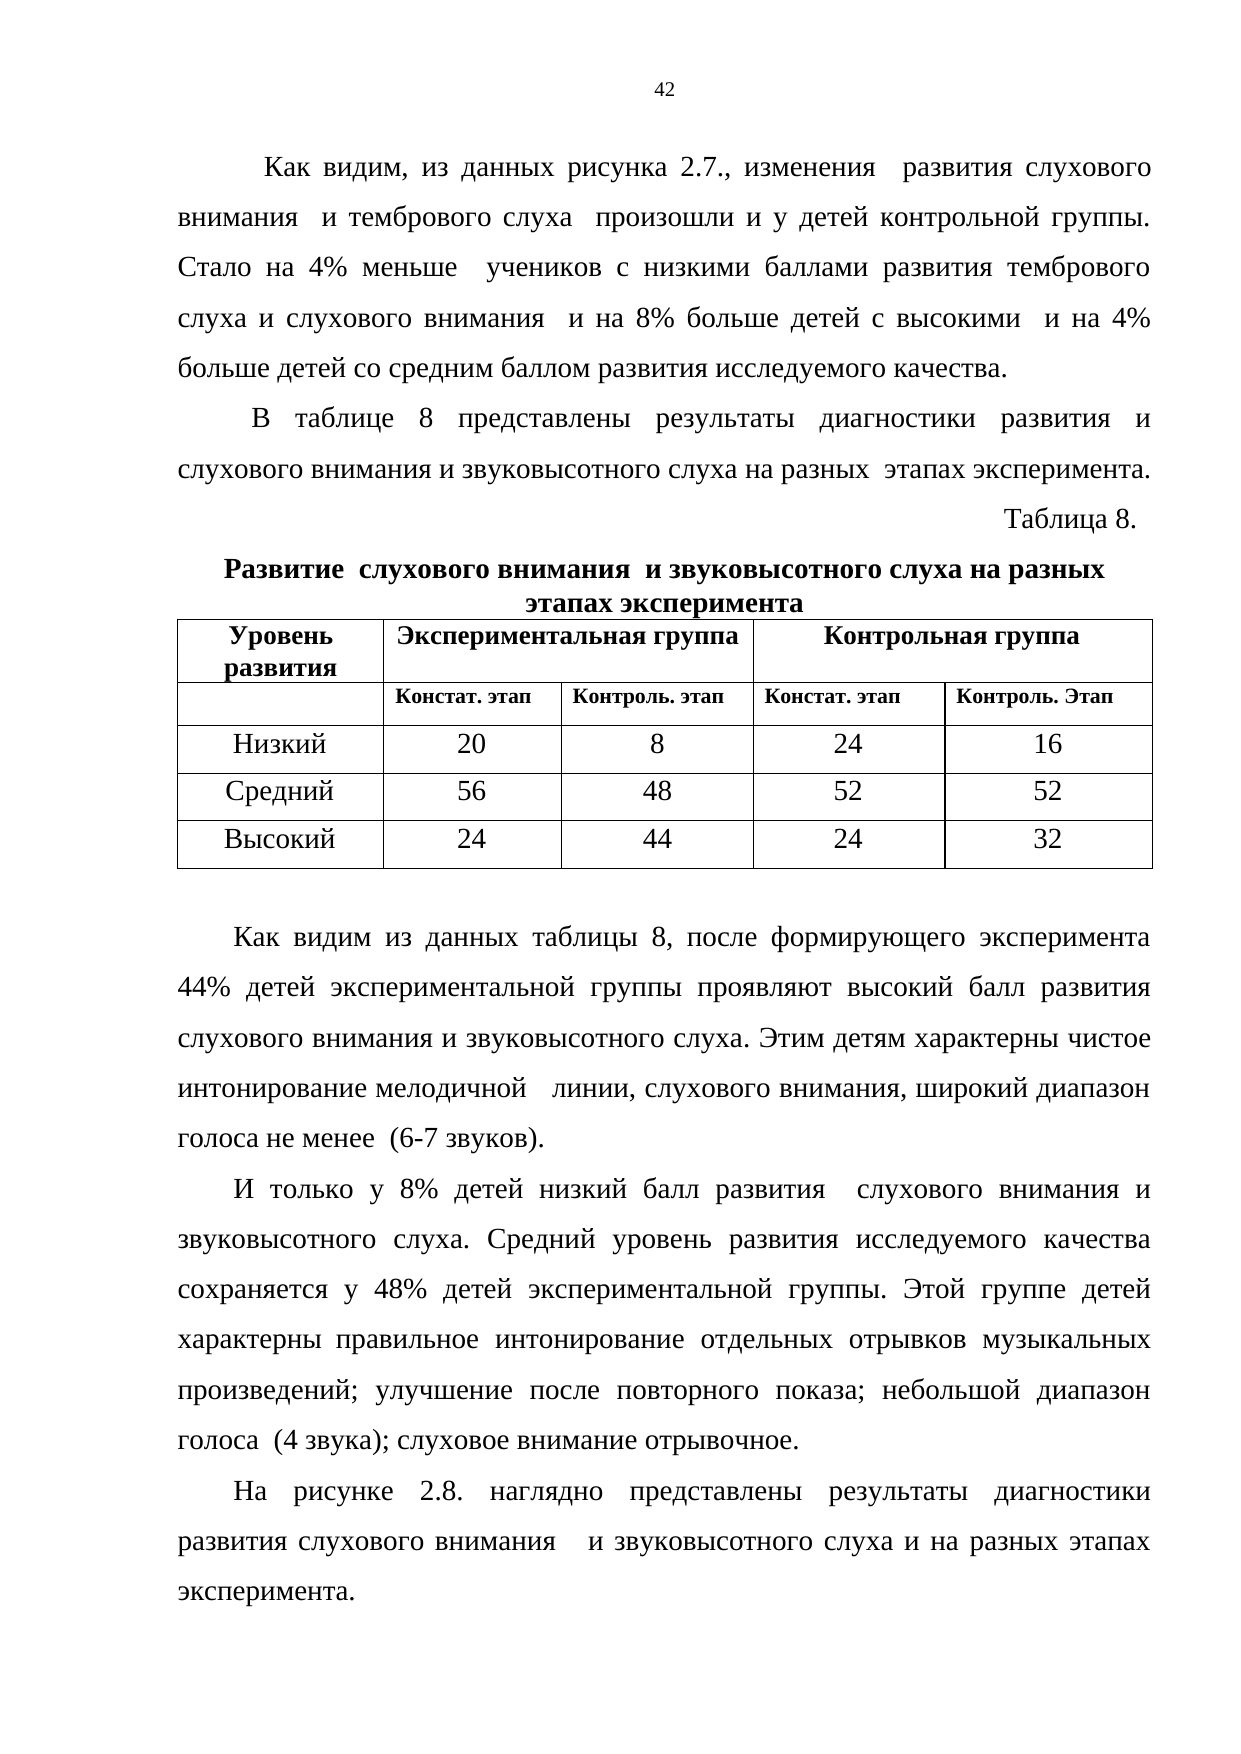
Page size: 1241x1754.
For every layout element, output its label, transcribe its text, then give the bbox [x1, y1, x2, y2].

table_cell 52 [946, 774, 1152, 820]
table_cell 24 [384, 821, 561, 868]
table_cell 8 [562, 726, 753, 772]
table_header Экспериментальная группа [384, 620, 753, 682]
text И только у 8% детей низкий балл развития слухового внимания и звуковысотного слуха. Средний уровень развития исследуемого качества сохраняется у 48% детей экспериментальной группы. Этой группе детей характерны правильное интонирование отдельных отрывков музыкальных произведений; улучшение после повторного показа; небольшой диапазон голоса (4 звука); слуховое внимание отрывочное. [177, 1171, 1152, 1456]
text В таблице 8 представлены результаты диагностики развития и слухового внимания и звуковысотного слуха на разных этапах эксперимента. [177, 400, 1152, 484]
table_cell 48 [562, 774, 753, 820]
table_cell Контроль. Этап [946, 683, 1152, 725]
table_cell 44 [562, 821, 753, 868]
table_header Контрольная группа [754, 620, 1152, 682]
text Таблица 8. [177, 501, 1137, 534]
table_cell Низкий [178, 726, 383, 772]
table_cell Средний [178, 774, 383, 820]
table_cell Высокий [178, 821, 383, 868]
text Развитие слухового внимания и звуковысотного слуха на разных этапах эксперимента [177, 551, 1152, 618]
text Как видим, из данных рисунка 2.7., изменения развития слухового внимания и тембрового слуха произошли и у детей контрольной группы. Стало на 4% меньше учеников с низкими баллами развития тембрового слуха и слухового внимания и на 8% больше детей с высокими и на 4% больше детей со средним баллом развития исследуемого качества. [177, 149, 1152, 384]
table_cell 16 [946, 726, 1152, 772]
table_cell [178, 683, 383, 725]
text Как видим из данных таблицы 8, после формирующего эксперимента 44% детей экспериментальной группы проявляют высокий балл развития слухового внимания и звуковысотного слуха. Этим детям характерны чистое интонирование мелодичной линии, слухового внимания, широкий диапазон голоса не менее (6-7 звуков). [177, 919, 1152, 1154]
table_cell 20 [384, 726, 561, 772]
table_cell Контроль. этап [562, 683, 753, 725]
table_cell Констат. этап [384, 683, 561, 725]
table_cell 52 [754, 774, 944, 820]
table_cell 56 [384, 774, 561, 820]
table_cell Констат. этап [754, 683, 944, 725]
table_cell 24 [754, 821, 944, 868]
table_cell 24 [754, 726, 944, 772]
table_cell 32 [946, 821, 1152, 868]
text На рисунке 2.8. наглядно представлены результаты диагностики развития слухового внимания и звуковысотного слуха и на разных этапах эксперимента. [177, 1473, 1152, 1607]
table_header Уровень развития [178, 620, 383, 682]
